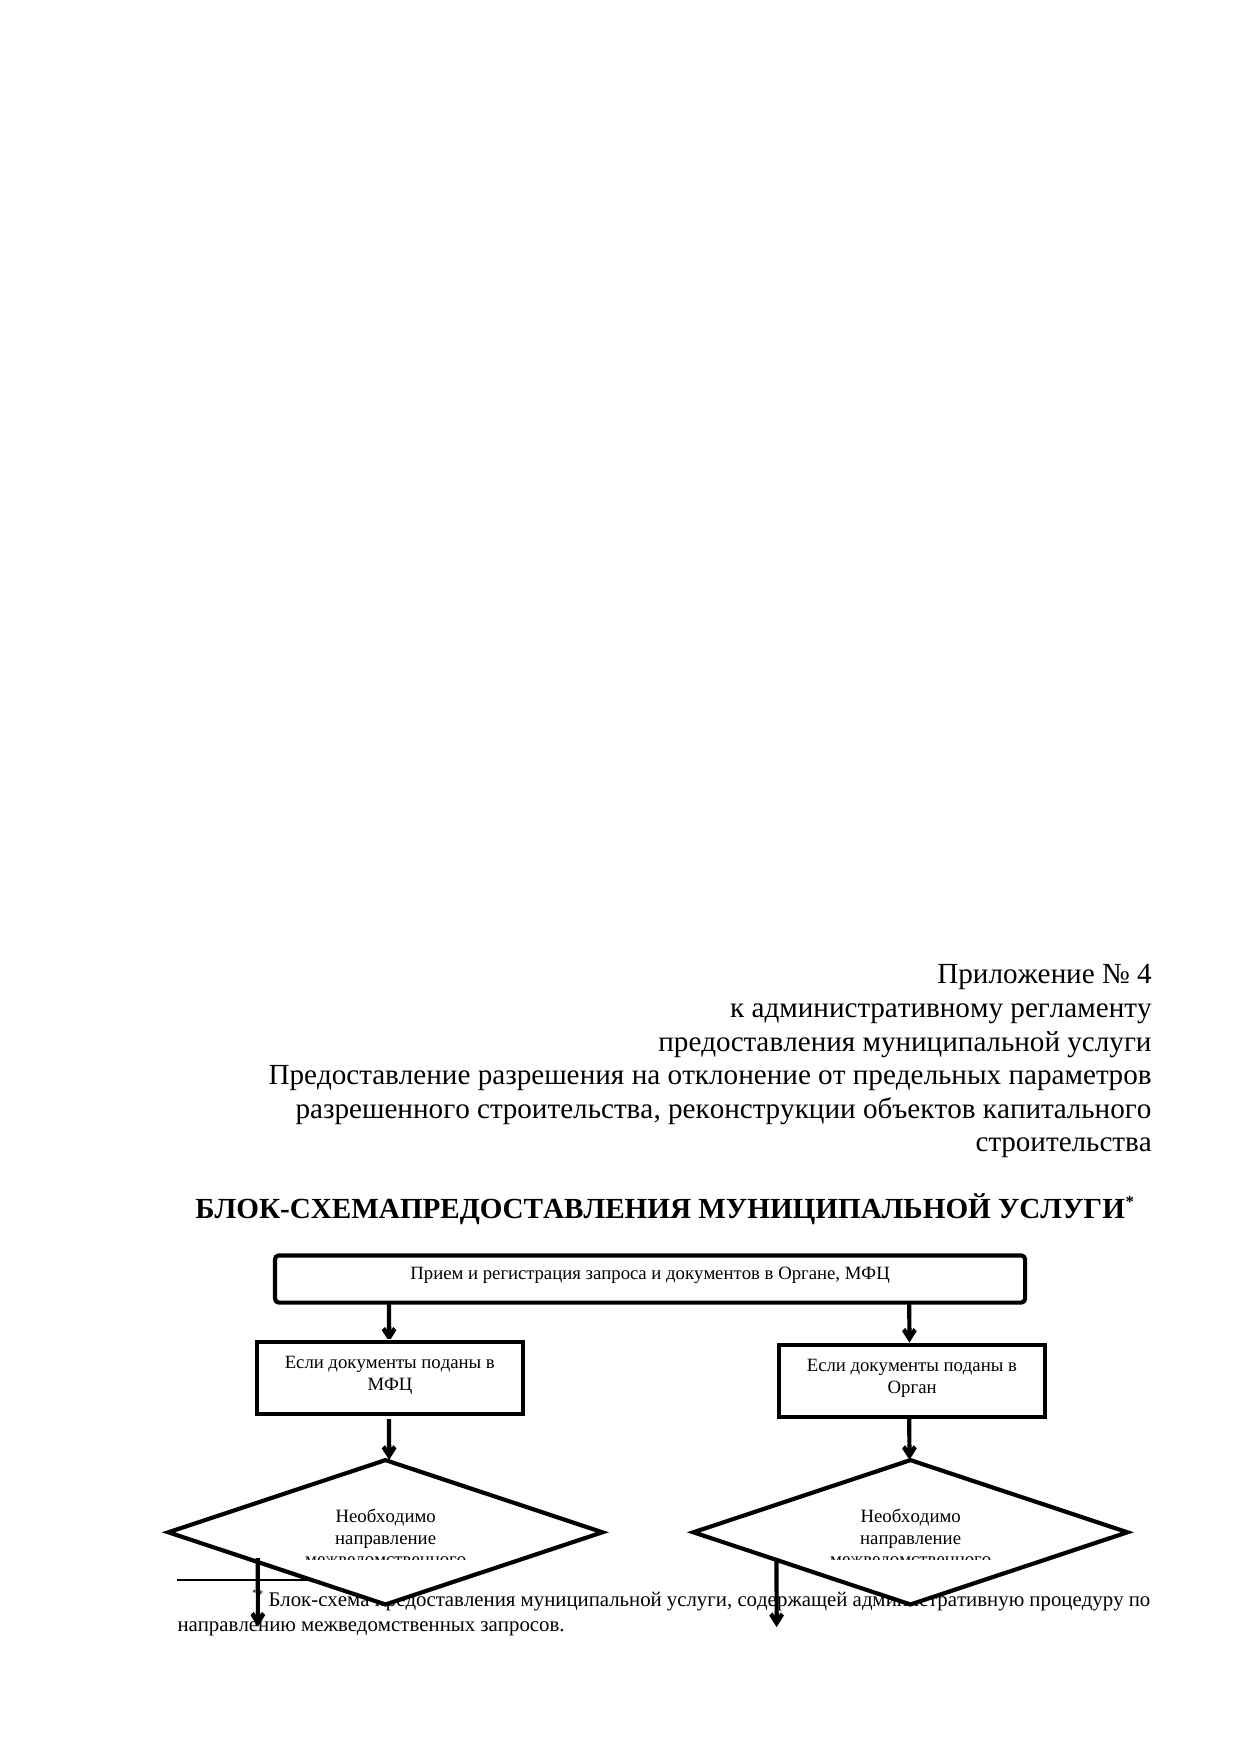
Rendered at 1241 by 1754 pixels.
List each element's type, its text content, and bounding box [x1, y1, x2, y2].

text Предоставление разрешения на отклонение от предельных параметров разрешенного строительства, реконструкции объектов капитального строительства [177, 1057, 1152, 1158]
text к административному регламенту [177, 990, 1152, 1024]
text предоставления муниципальной услуги [177, 1024, 1152, 1057]
text Приложение № 4 [177, 957, 1152, 990]
text БЛОК-СХЕМАПРЕДОСТАВЛЕНИЯ МУНИЦИПАЛЬНОЙ УСЛУГИ* [177, 1191, 1152, 1225]
